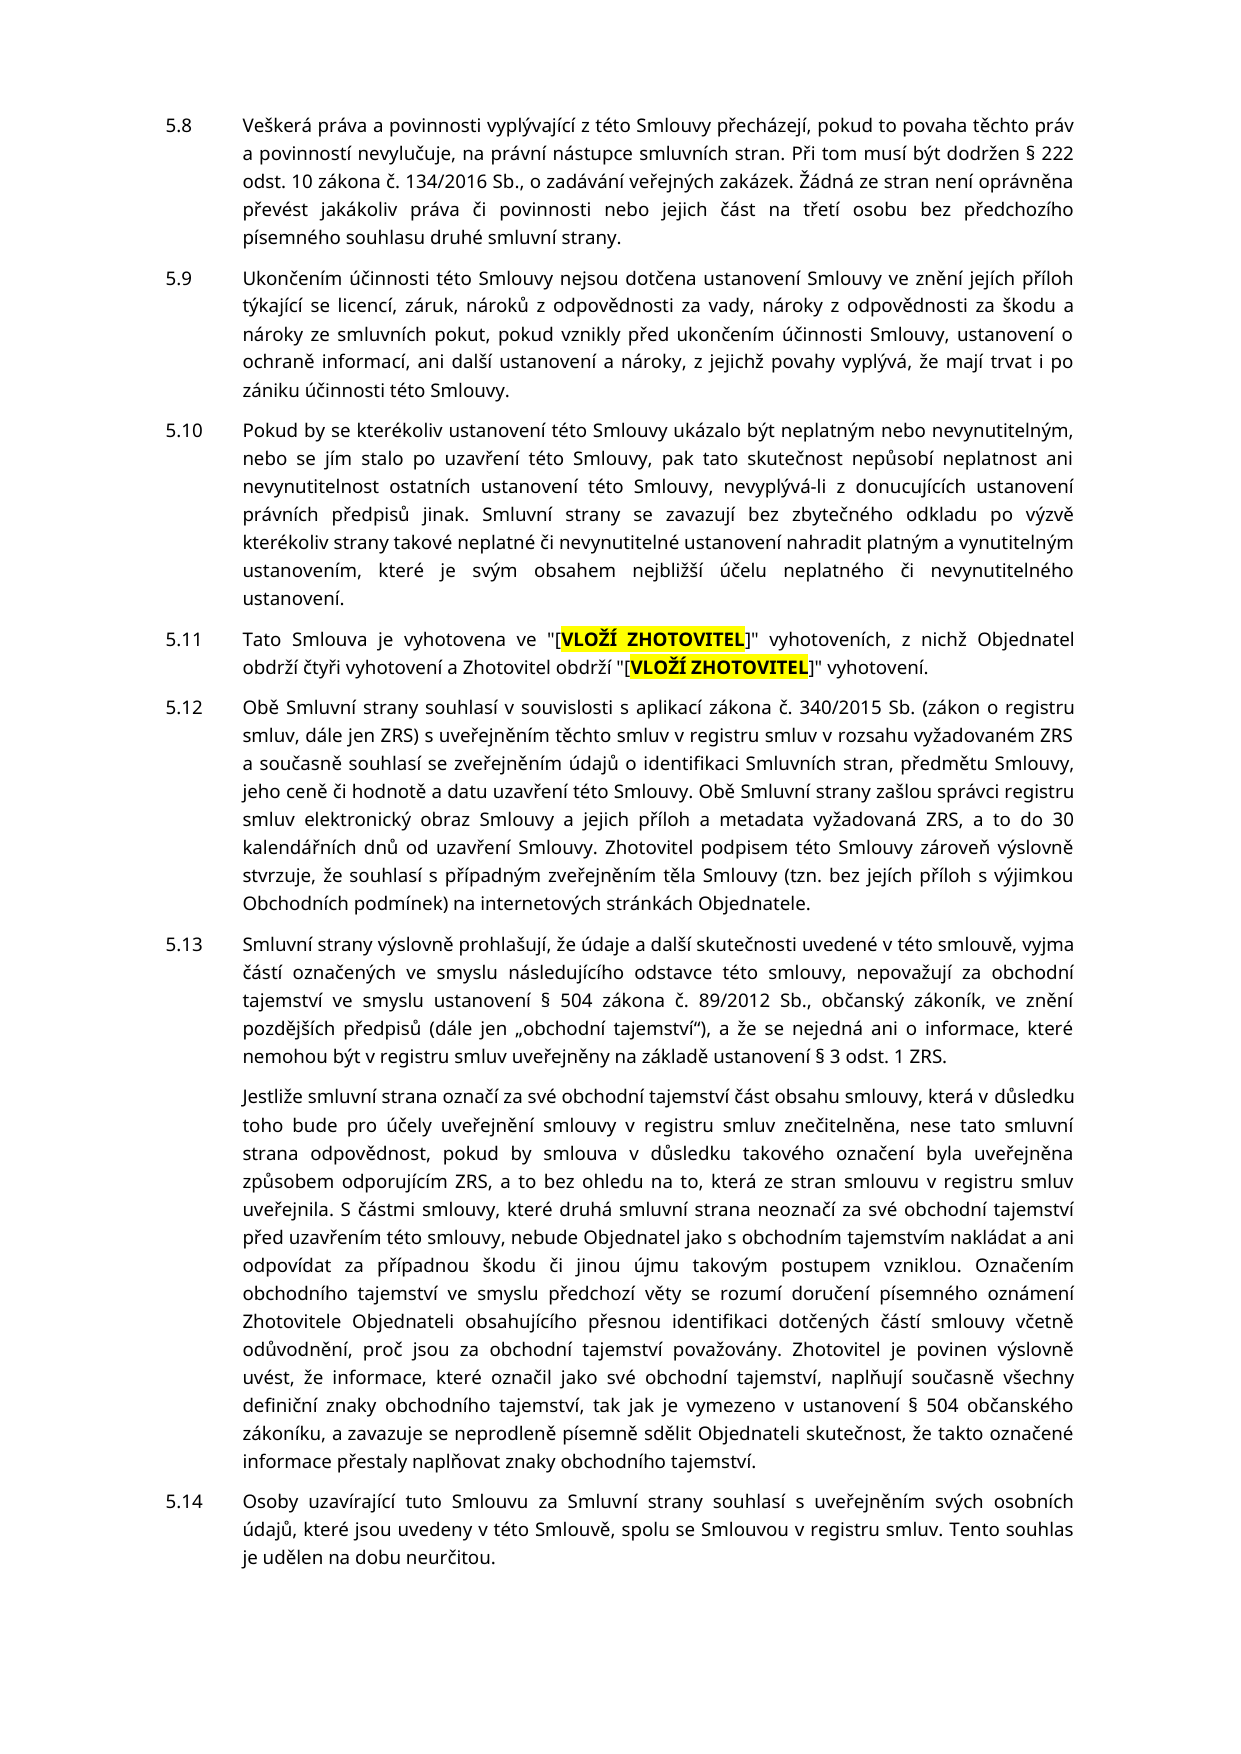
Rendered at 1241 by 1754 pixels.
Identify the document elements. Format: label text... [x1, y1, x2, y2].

text Osoby uzavírající tuto Smlouvu za Smluvní strany souhlasí s uveřejněním svých osobních údajů, které jsou uvedeny v této Smlouvě, spolu se Smlouvou v registru smluv. Tento souhlas je udělen na dobu neurčitou. [165, 1489, 1075, 1570]
text Tato Smlouva je vyhotovena ve "[VLOŽÍ ZHOTOVITEL]" vyhotoveních, z nichž Objednatel obdrží čtyři vyhotovení a Zhotovitel obdrží "[VLOŽÍ ZHOTOVITEL]" vyhotovení. [165, 626, 1075, 679]
text Pokud by se kterékoliv ustanovení této Smlouvy ukázalo být neplatným nebo nevynutitelným, nebo se jím stalo po uzavření této Smlouvy, pak tato skutečnost nepůsobí neplatnost ani nevynutitelnost ostatních ustanovení této Smlouvy, nevyplývá-li z donucujících ustanovení právních předpisů jinak. Smluvní strany se zavazují bez zbytečného odkladu po výzvě kterékoliv strany takové neplatné či nevynutitelné ustanovení nahradit platným a vynutitelným ustanovením, které je svým obsahem nejbližší účelu neplatného či nevynutitelného ustanovení. [165, 417, 1075, 611]
text Jestliže smluvní strana označí za své obchodní tajemství část obsahu smlouvy, která v důsledku toho bude pro účely uveřejnění smlouvy v registru smluv znečitelněna, nese tato smluvní strana odpovědnost, pokud by smlouva v důsledku takového označení byla uveřejněna způsobem odporujícím ZRS, a to bez ohledu na to, která ze stran smlouvu v registru smluv uveřejnila. S částmi smlouvy, které druhá smluvní strana neoznačí za své obchodní tajemství před uzavřením této smlouvy, nebude Objednatel jako s obchodním tajemstvím nakládat a ani odpovídat za případnou škodu či jinou újmu takovým postupem vzniklou. Označením obchodního tajemství ve smyslu předchozí věty se rozumí doručení písemného oznámení Zhotovitele Objednateli obsahujícího přesnou identifikaci dotčených částí smlouvy včetně odůvodnění, proč jsou za obchodní tajemství považovány. Zhotovitel je povinen výslovně uvést, že informace, které označil jako své obchodní tajemství, naplňují současně všechny definiční znaky obchodního tajemství, tak jak je vymezeno v ustanovení § 504 občanského zákoníku, a zavazuje se neprodleně písemně sdělit Objednateli skutečnost, že takto označené informace přestaly naplňovat znaky obchodního tajemství. [242, 1084, 1075, 1474]
text Smluvní strany výslovně prohlašují, že údaje a další skutečnosti uvedené v této smlouvě, vyjma částí označených ve smyslu následujícího odstavce této smlouvy, nepovažují za obchodní tajemství ve smyslu ustanovení § 504 zákona č. 89/2012 Sb., občanský zákoník, ve znění pozdějších předpisů (dále jen „obchodní tajemství“), a že se nejedná ani o informace, které nemohou být v registru smluv uveřejněny na základě ustanovení § 3 odst. 1 ZRS. [165, 931, 1075, 1069]
text Ukončením účinnosti této Smlouvy nejsou dotčena ustanovení Smlouvy ve znění jejích příloh týkající se licencí, záruk, nároků z odpovědnosti za vady, nároky z odpovědnosti za škodu a nároky ze smluvních pokut, pokud vznikly před ukončením účinnosti Smlouvy, ustanovení o ochraně informací, ani další ustanovení a nároky, z jejichž povahy vyplývá, že mají trvat i po zániku účinnosti této Smlouvy. [165, 265, 1075, 402]
text Veškerá práva a povinnosti vyplývající z této Smlouvy přecházejí, pokud to povaha těchto práv a povinností nevylučuje, na právní nástupce smluvních stran. Při tom musí být dodržen § 222 odst. 10 zákona č. 134/2016 Sb., o zadávání veřejných zakázek. Žádná ze stran není oprávněna převést jakákoliv práva či povinnosti nebo jejich část na třetí osobu bez předchozího písemného souhlasu druhé smluvní strany. [165, 112, 1075, 250]
text Obě Smluvní strany souhlasí v souvislosti s aplikací zákona č. 340/2015 Sb. (zákon o registru smluv, dále jen ZRS) s uveřejněním těchto smluv v registru smluv v rozsahu vyžadovaném ZRS a současně souhlasí se zveřejněním údajů o identifikaci Smluvních stran, předmětu Smlouvy, jeho ceně či hodnotě a datu uzavření této Smlouvy. Obě Smluvní strany zašlou správci registru smluv elektronický obraz Smlouvy a jejich příloh a metadata vyžadovaná ZRS, a to do 30 kalendářních dnů od uzavření Smlouvy. Zhotovitel podpisem této Smlouvy zároveň výslovně stvrzuje, že souhlasí s případným zveřejněním těla Smlouvy (tzn. bez jejích příloh s výjimkou Obchodních podmínek) na internetových stránkách Objednatele. [165, 694, 1075, 916]
